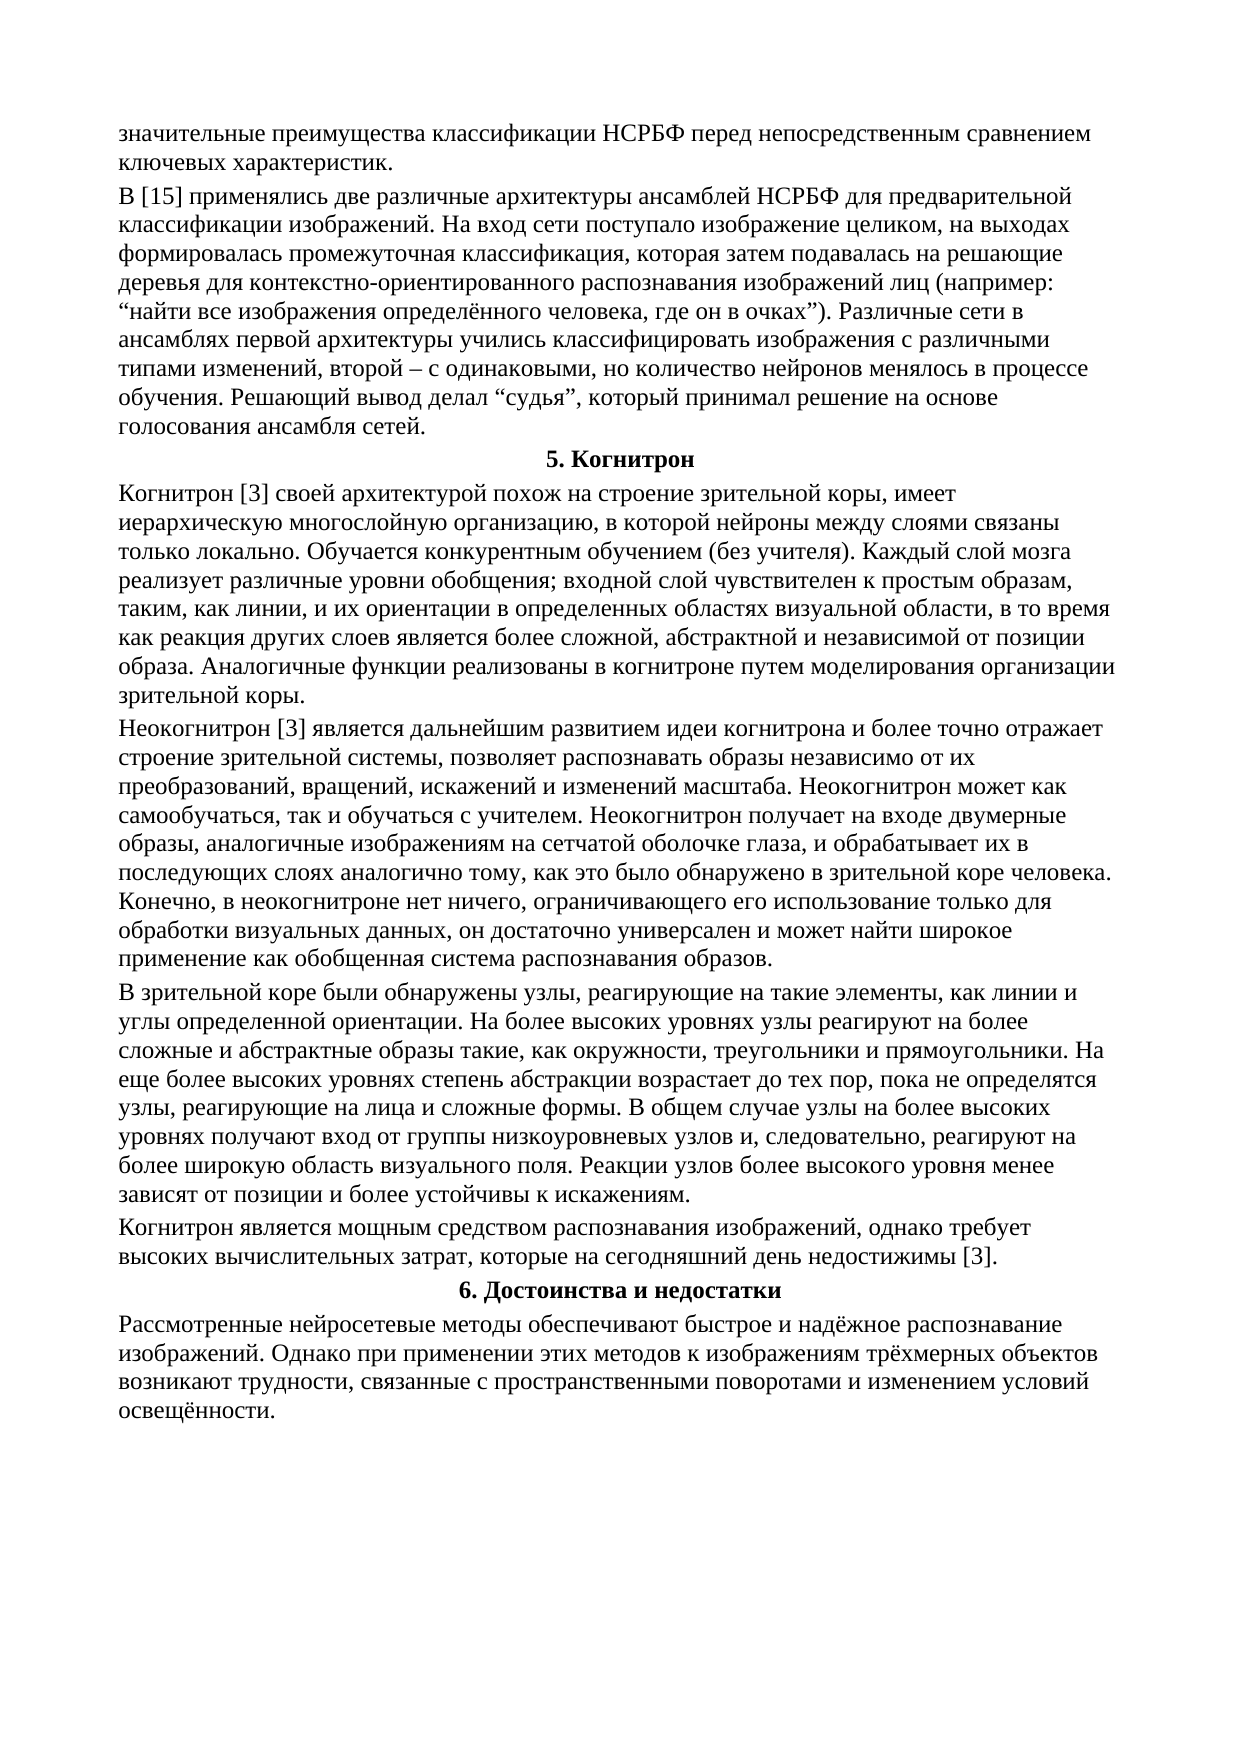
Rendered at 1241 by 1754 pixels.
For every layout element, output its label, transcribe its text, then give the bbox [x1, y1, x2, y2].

subtitle 6. Достоинства и недостатки [118, 1275, 1122, 1304]
subtitle 5. Когнитрон [118, 444, 1122, 473]
text Рассмотренные нейросетевые методы обеспечивают быстрое и надёжное распознавание изображений. Однако при применении этих методов к изображениям трёхмерных объектов возникают трудности, связанные с пространственными поворотами и изменением условий освещённости. [118, 1309, 1122, 1424]
text В зрительной коре были обнаружены узлы, реагирующие на такие элементы, как линии и углы определенной ориентации. На более высоких уровнях узлы реагируют на более сложные и абстрактные образы такие, как окружности, треугольники и прямоугольники. На еще более высоких уровнях степень абстракции возрастает до тех пор, пока не определятся узлы, реагирующие на лица и сложные формы. В общем случае узлы на более высоких уровнях получают вход от группы низкоуровневых узлов и, следовательно, реагируют на более широкую область визуального поля. Реакции узлов более высокого уровня менее зависят от позиции и более устойчивы к искажениям. [118, 977, 1122, 1207]
text Неокогнитрон [3] является дальнейшим развитием идеи когнитрона и более точно отражает строение зрительной системы, позволяет распознавать образы независимо от их преобразований, вращений, искажений и изменений масштаба. Неокогнитрон может как самообучаться, так и обучаться с учителем. Неокогнитрон получает на входе двумерные образы, аналогичные изображениям на сетчатой оболочке глаза, и обрабатывает их в последующих слоях аналогично тому, как это было обнаружено в зрительной коре человека. Конечно, в неокогнитроне нет ничего, ограничивающего его использование только для обработки визуальных данных, он достаточно универсален и может найти широкое применение как обобщенная система распознавания образов. [118, 713, 1122, 972]
text В [15] применялись две различные архитектуры ансамблей НСРБФ для предварительной классификации изображений. На вход сети поступало изображение целиком, на выходах формировалась промежуточная классификация, которая затем подавалась на решающие деревья для контекстно-ориентированного распознавания изображений лиц (например: “найти все изображения определённого человека, где он в очках”). Различные сети в ансамблях первой архитектуры учились классифицировать изображения с различными типами изменений, второй – с одинаковыми, но количество нейронов менялось в процессе обучения. Решающий вывод делал “судья”, который принимал решение на основе голосования ансамбля сетей. [118, 181, 1122, 439]
text Когнитрон является мощным средством распознавания изображений, однако требует высоких вычислительных затрат, которые на сегодняшний день недостижимы [3]. [118, 1212, 1122, 1270]
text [118, 118, 1122, 176]
text Когнитрон [3] своей архитектурой похож на строение зрительной коры, имеет иерархическую многослойную организацию, в которой нейроны между слоями связаны только локально. Обучается конкурентным обучением (без учителя). Каждый слой мозга реализует различные уровни обобщения; входной слой чувствителен к простым образам, таким, как линии, и их ориентации в определенных областях визуальной области, в то время как реакция других слоев является более сложной, абстрактной и независимой от позиции образа. Аналогичные функции реализованы в когнитроне путем моделирования организации зрительной коры. [118, 478, 1122, 708]
